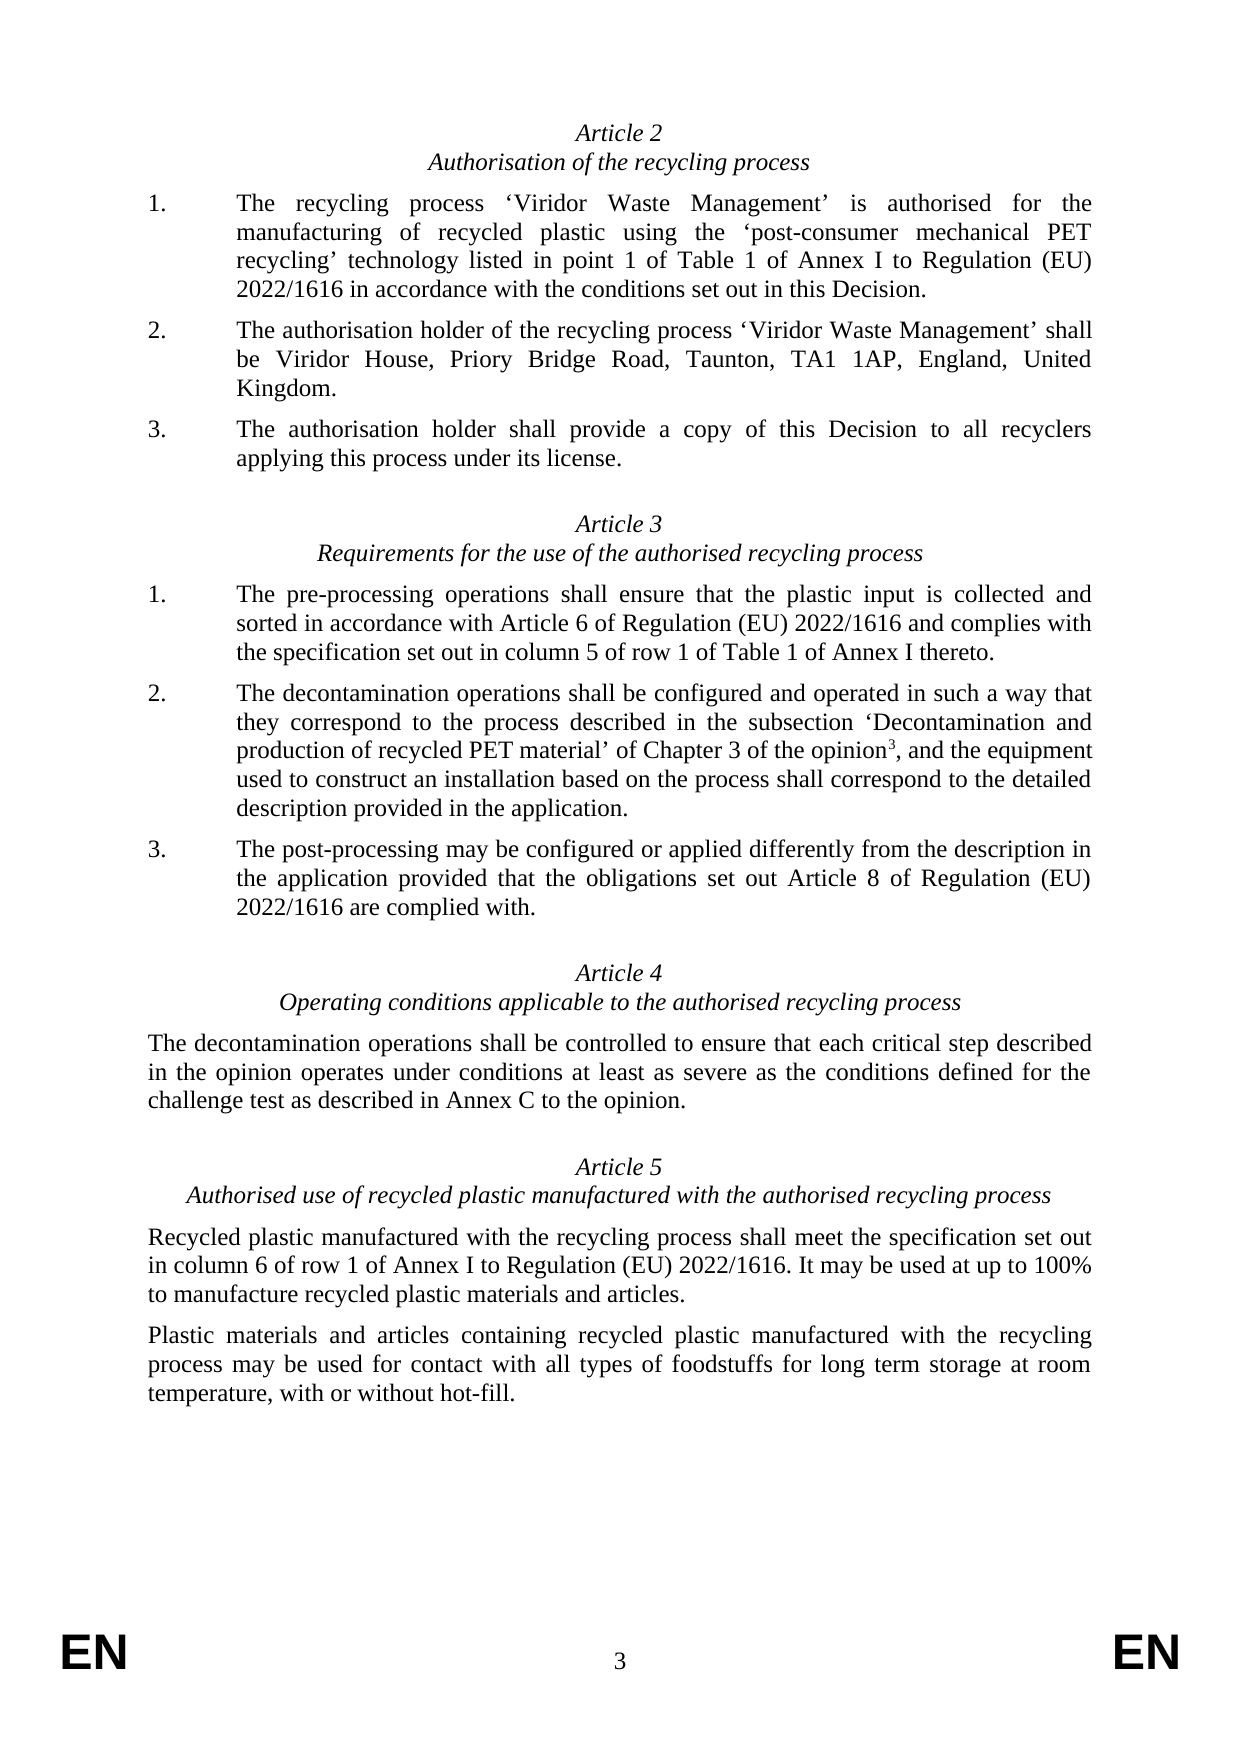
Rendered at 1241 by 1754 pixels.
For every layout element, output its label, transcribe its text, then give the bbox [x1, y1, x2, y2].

text The post-processing may be configured or applied differently from the description in the application provided that the obligations set out Article 8 of Regulation (EU) 2022/1616 are complied with. [148, 834, 1093, 921]
text The authorisation holder of the recycling process ‘Viridor Waste Management’ shall be Viridor House, Priory Bridge Road, Taunton, TA1 1AP, England, United Kingdom. [148, 316, 1093, 402]
text Article 2 Authorisation of the recycling process [148, 118, 1093, 176]
text Article 3 Requirements for the use of the authorised recycling process [148, 509, 1093, 567]
text Recycled plastic manufactured with the recycling process shall meet the specification set out in column 6 of row 1 of Annex I to Regulation (EU) 2022/1616. It may be used at up to 100% to manufacture recycled plastic materials and articles. [148, 1222, 1093, 1308]
text The decontamination operations shall be configured and operated in such a way that they correspond to the process described in the subsection ‘Decontamination and production of recycled PET material’ of Chapter 3 of the opinion3, and the equipment used to construct an installation based on the process shall correspond to the detailed description provided in the application. [148, 678, 1093, 822]
text The recycling process ‘Viridor Waste Management’ is authorised for the manufacturing of recycled plastic using the ‘post-consumer mechanical PET recycling’ technology listed in point 1 of Table 1 of Annex I to Regulation (EU) 2022/1616 in accordance with the conditions set out in this Decision. [148, 188, 1093, 303]
list The pre-processing operations shall ensure that the plastic input is collected and sorted in accordance with Article 6 of Regulation (EU) 2022/1616 and complies with the specification set out in column 5 of row 1 of Table 1 of Annex I thereto. [148, 579, 1093, 666]
text Plastic materials and articles containing recycled plastic manufactured with the recycling process may be used for contact with all types of foodstuffs for long term storage at room temperature, with or without hot-fill. [148, 1321, 1093, 1407]
text The decontamination operations shall be controlled to ensure that each critical step described in the opinion operates under conditions at least as severe as the conditions defined for the challenge test as described in Annex C to the opinion. [148, 1028, 1093, 1114]
text The authorisation holder shall provide a copy of this Decision to all recyclers applying this process under its license. [148, 414, 1093, 472]
text Article 4 Operating conditions applicable to the authorised recycling process [148, 958, 1093, 1016]
text Article 5 Authorised use of recycled plastic manufactured with the authorised recycling process [148, 1152, 1093, 1209]
